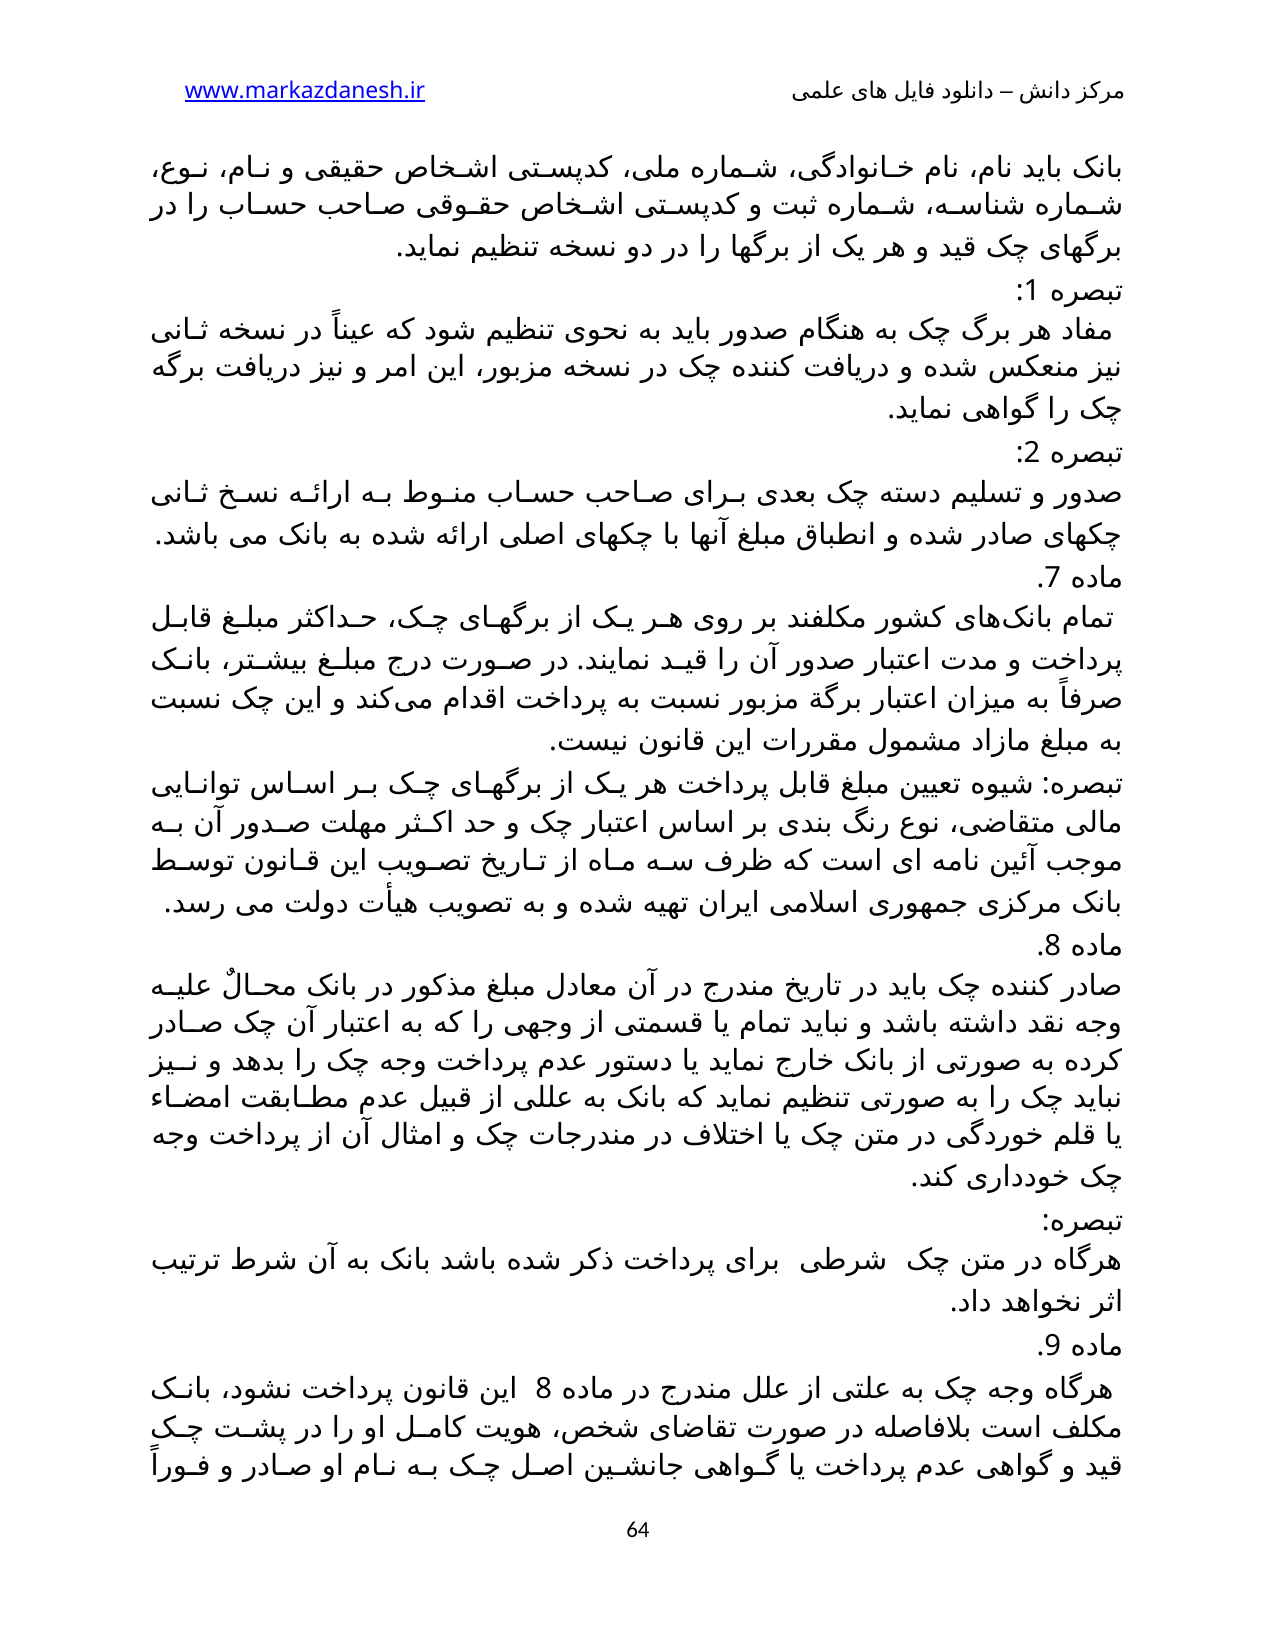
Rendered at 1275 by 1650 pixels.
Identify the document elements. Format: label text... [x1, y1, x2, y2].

text ماده 8. [150, 924, 1123, 964]
text ماده 9. [150, 1324, 1123, 1364]
text هرگاه در متن چک شرطی برای پرداخت ذکر شده باشد بانک به آن شرط ترتیب اثر نخواهد داد. [150, 1243, 1123, 1320]
text تبصره 2: [150, 431, 1123, 471]
text بانک باید نام، نام خانوادگی، شماره ملی، کدپستی اشخاص حقیقی و نام، نوع، شماره شناسه، شماره ثبت و کدپستی اشخاص حقوقی صاحب حساب را در برگهای چک قید و هر یک از برگها را در دو نسخه تنظیم نماید. [150, 150, 1123, 265]
text صادر کننده چک باید در تاریخ مندرج در آن معادل مبلغ مذکور در بانک محالٌ علیه وجه نقد داشته باشد و نباید تمام یا قسمتی از وجهی را که به اعتبار آن چک صادر کرده به صورتی از بانک خارج نماید یا دستور عدم پرداخت وجه چک را بدهد و نیز نباید چک را به صورتی تنظیم نماید که بانک به عللی از قبیل عدم مطابقت امضاء یا قلم خوردگی در متن چک یا اختلاف در مندرجات چک و امثال آن از پرداخت وجه چک خودداری کند. [150, 968, 1123, 1195]
text صدور و تسلیم دسته چک بعدی برای صاحب حساب منوط به ارائه نسخ ثانی چکهای صادر شده و انطباق مبلغ آنها با چکهای اصلی ارائه شده به بانک می باشد. [150, 475, 1123, 553]
text مفاد هر برگ چک به هنگام صدور باید به نحوی تنظیم شود که عیناً در نسخه ثانی نیز منعکس شده و دریافت کننده چک در نسخه مزبور، این امر و نیز دریافت برگه چک را گواهی نماید. [150, 312, 1123, 427]
text تبصره 1: [150, 269, 1123, 308]
text ماده 7. [150, 557, 1123, 596]
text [150, 1368, 1123, 1482]
text تبصره: شیوه تعیین مبلغ قابل پرداخت هر یک از برگهای چک بر اساس توانایی مالی متقاضی، نوع رنگ بندی بر اساس اعتبار چک و حد اکثر مهلت صدور آن به موجب آئین نامه ای است که ظرف سه ماه از تاریخ تصویب این قانون توسط بانک مرکزی جمهوری اسلامی ایران تهیه شده و به تصویب هیأت دولت می رسد. [150, 763, 1123, 921]
text تبصره: [150, 1199, 1123, 1239]
text تمام بانک‌های کشور مکلفند بر روی هر یک از برگهای چک، حداکثر مبلغ قابل پرداخت و مدت اعتبار صدور آن را قید نمایند. در صورت درج مبلغ بیشتر، بانک صرفاً به میزان اعتبار برگة مزبور نسبت به پرداخت اقدام می‌کند و این چک نسبت به مبلغ مازاد مشمول مقررات این قانون نیست. [150, 600, 1123, 759]
